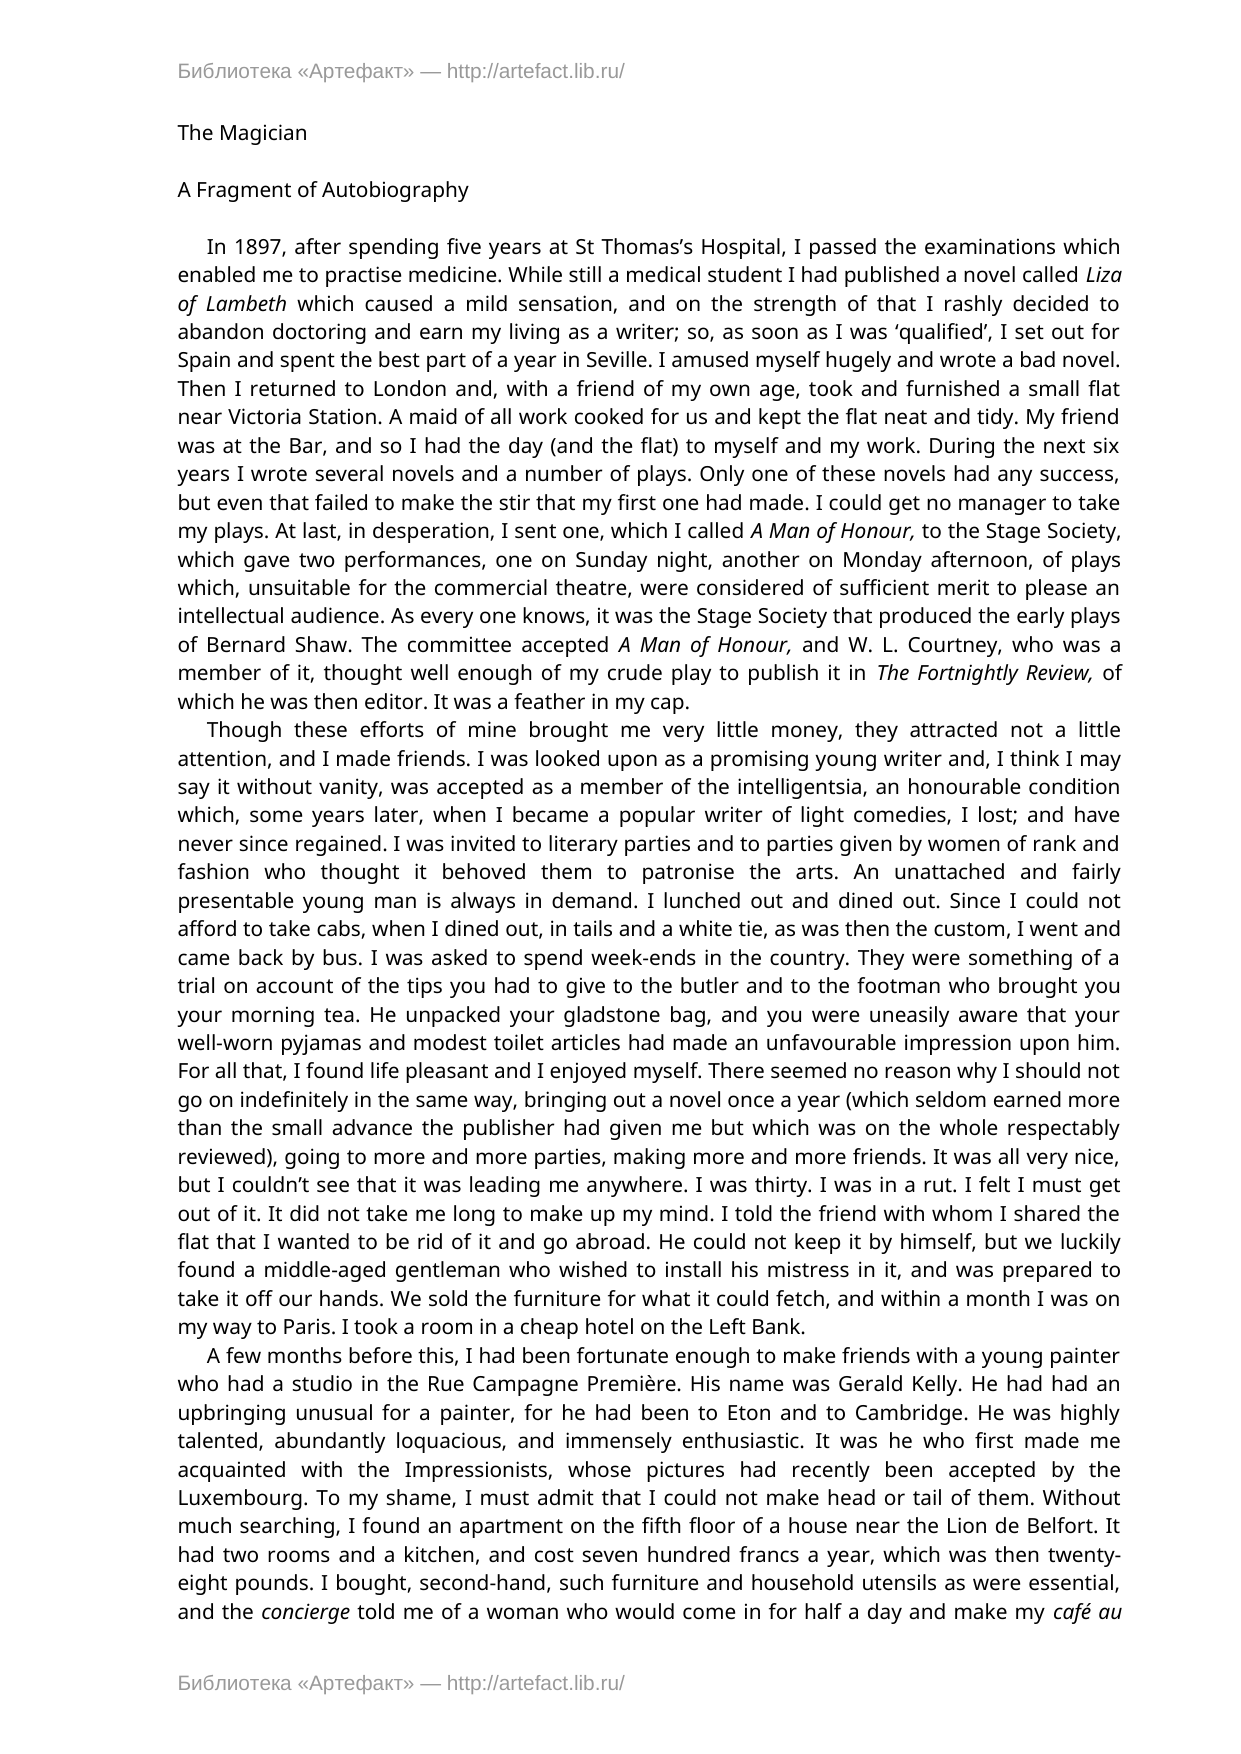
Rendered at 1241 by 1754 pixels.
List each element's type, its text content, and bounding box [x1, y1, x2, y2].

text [177, 1341, 1122, 1625]
text In 1897, after spending five years at St Thomas’s Hospital, I passed the examinations which enabled me to practise medicine. While still a medical student I had published a novel called Liza of Lambeth which caused a mild sensation, and on the strength of that I rashly decided to abandon doctoring and earn my living as a writer; so, as soon as I was ‘qualified’, I set out for Spain and spent the best part of a year in Seville. I amused myself hugely and wrote a bad novel. Then I returned to London and, with a friend of my own age, took and furnished a small flat near Victoria Station. A maid of all work cooked for us and kept the flat neat and tidy. My friend was at the Bar, and so I had the day (and the flat) to myself and my work. During the next six years I wrote several novels and a number of plays. Only one of these novels had any success, but even that failed to make the stir that my first one had made. I could get no manager to take my plays. At last, in desperation, I sent one, which I called A Man of Honour, to the Stage Society, which gave two performances, one on Sunday night, another on Monday afternoon, of plays which, unsuitable for the commercial theatre, were considered of sufficient merit to please an intellectual audience. As every one knows, it was the Stage Society that produced the early plays of Bernard Shaw. The committee accepted A Man of Honour, and W. L. Courtney, who was a member of it, thought well enough of my crude play to publish it in The Fortnightly Review, of which he was then editor. It was a feather in my cap. [177, 232, 1122, 715]
text The Magician [177, 118, 1122, 147]
text Though these efforts of mine brought me very little money, they attracted not a little attention, and I made friends. I was looked upon as a promising young writer and, I think I may say it without vanity, was accepted as a member of the intelligentsia, an honourable condition which, some years later, when I became a popular writer of light comedies, I lost; and have never since regained. I was invited to literary parties and to parties given by women of rank and fashion who thought it behoved them to patronise the arts. An unattached and fairly presentable young man is always in demand. I lunched out and dined out. Since I could not afford to take cabs, when I dined out, in tails and a white tie, as was then the custom, I went and came back by bus. I was asked to spend week-ends in the country. They were something of a trial on account of the tips you had to give to the butler and to the footman who brought you your morning tea. He unpacked your gladstone bag, and you were uneasily aware that your well-worn pyjamas and modest toilet articles had made an unfavourable impression upon him. For all that, I found life pleasant and I enjoyed myself. There seemed no reason why I should not go on indefinitely in the same way, bringing out a novel once a year (which seldom earned more than the small advance the publisher had given me but which was on the whole respectably reviewed), going to more and more parties, making more and more friends. It was all very nice, but I couldn’t see that it was leading me anywhere. I was thirty. I was in a rut. I felt I must get out of it. It did not take me long to make up my mind. I told the friend with whom I shared the flat that I wanted to be rid of it and go abroad. He could not keep it by himself, but we luckily found a middle-aged gentleman who wished to install his mistress in it, and was prepared to take it off our hands. We sold the furniture for what it could fetch, and within a month I was on my way to Paris. I took a room in a cheap hotel on the Left Bank. [177, 715, 1122, 1341]
text A Fragment of Autobiography [177, 175, 1122, 203]
